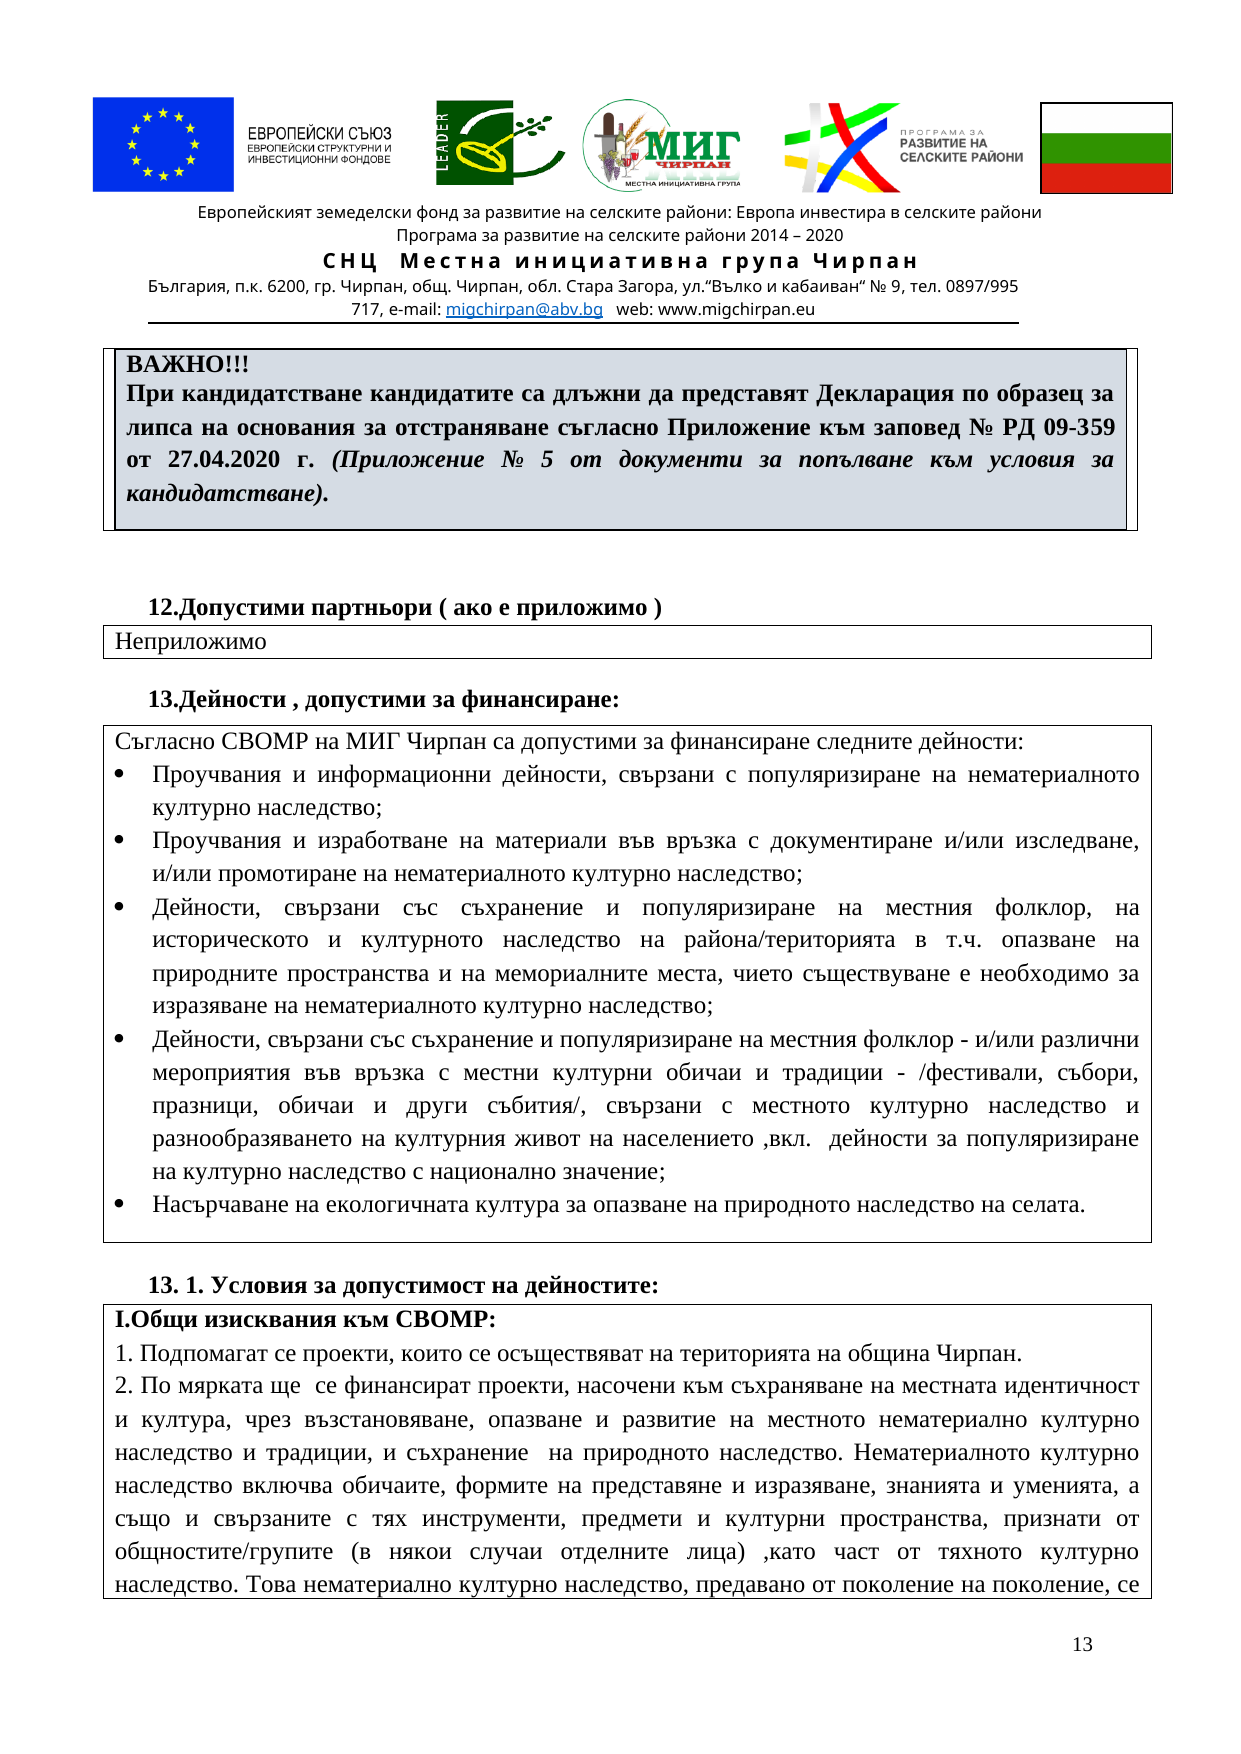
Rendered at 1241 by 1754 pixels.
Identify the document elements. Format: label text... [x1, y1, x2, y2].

picture [79, 82, 425, 202]
subtitle 13.Дейности , допустими за финансиране: [148, 684, 1093, 713]
table_header Съгласно СВОМР на МИГ Чирпан са допустими за финансиране следните дейности: Проучвания и информационни дейности, свързани с популяризиране на нематериалното културно наследство; Проучвания и изработване на материали във връзка с документиране и/или изследване, и/или промотиране на нематериалното културно наследство; Дейности, свързани със съхранение и популяризиране на местния фолклор, на историческото и културното наследство на района/територията в т.ч. опазване на природните пространства и на мемориалните места, чието съществуване е необходимо за изразяване на нематериалното културно наследство; Дейности, свързани със съхранение и популяризиране на местния фолклор - и/или различни мероприятия във връзка с местни културни обичаи и традиции - /фестивали, събори, празници, обичаи и други събития/, свързани с местното културно наследство и разнообразяването на културния живот на населението ,вкл. дейности за популяризиране на културно наследство с национално значение; Насърчаване на екологичната култура за опазване на природното наследство на селата. [104, 726, 1151, 1242]
text 13. 1. Условия за допустимост на дейностите: [148, 1271, 1093, 1299]
text 12.Допустими партньори ( ако е приложимо ) [148, 592, 1093, 621]
picture [436, 100, 569, 185]
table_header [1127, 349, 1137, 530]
table_header Неприложимо [104, 626, 1151, 658]
picture [770, 95, 1033, 199]
picture [582, 99, 741, 192]
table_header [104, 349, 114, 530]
